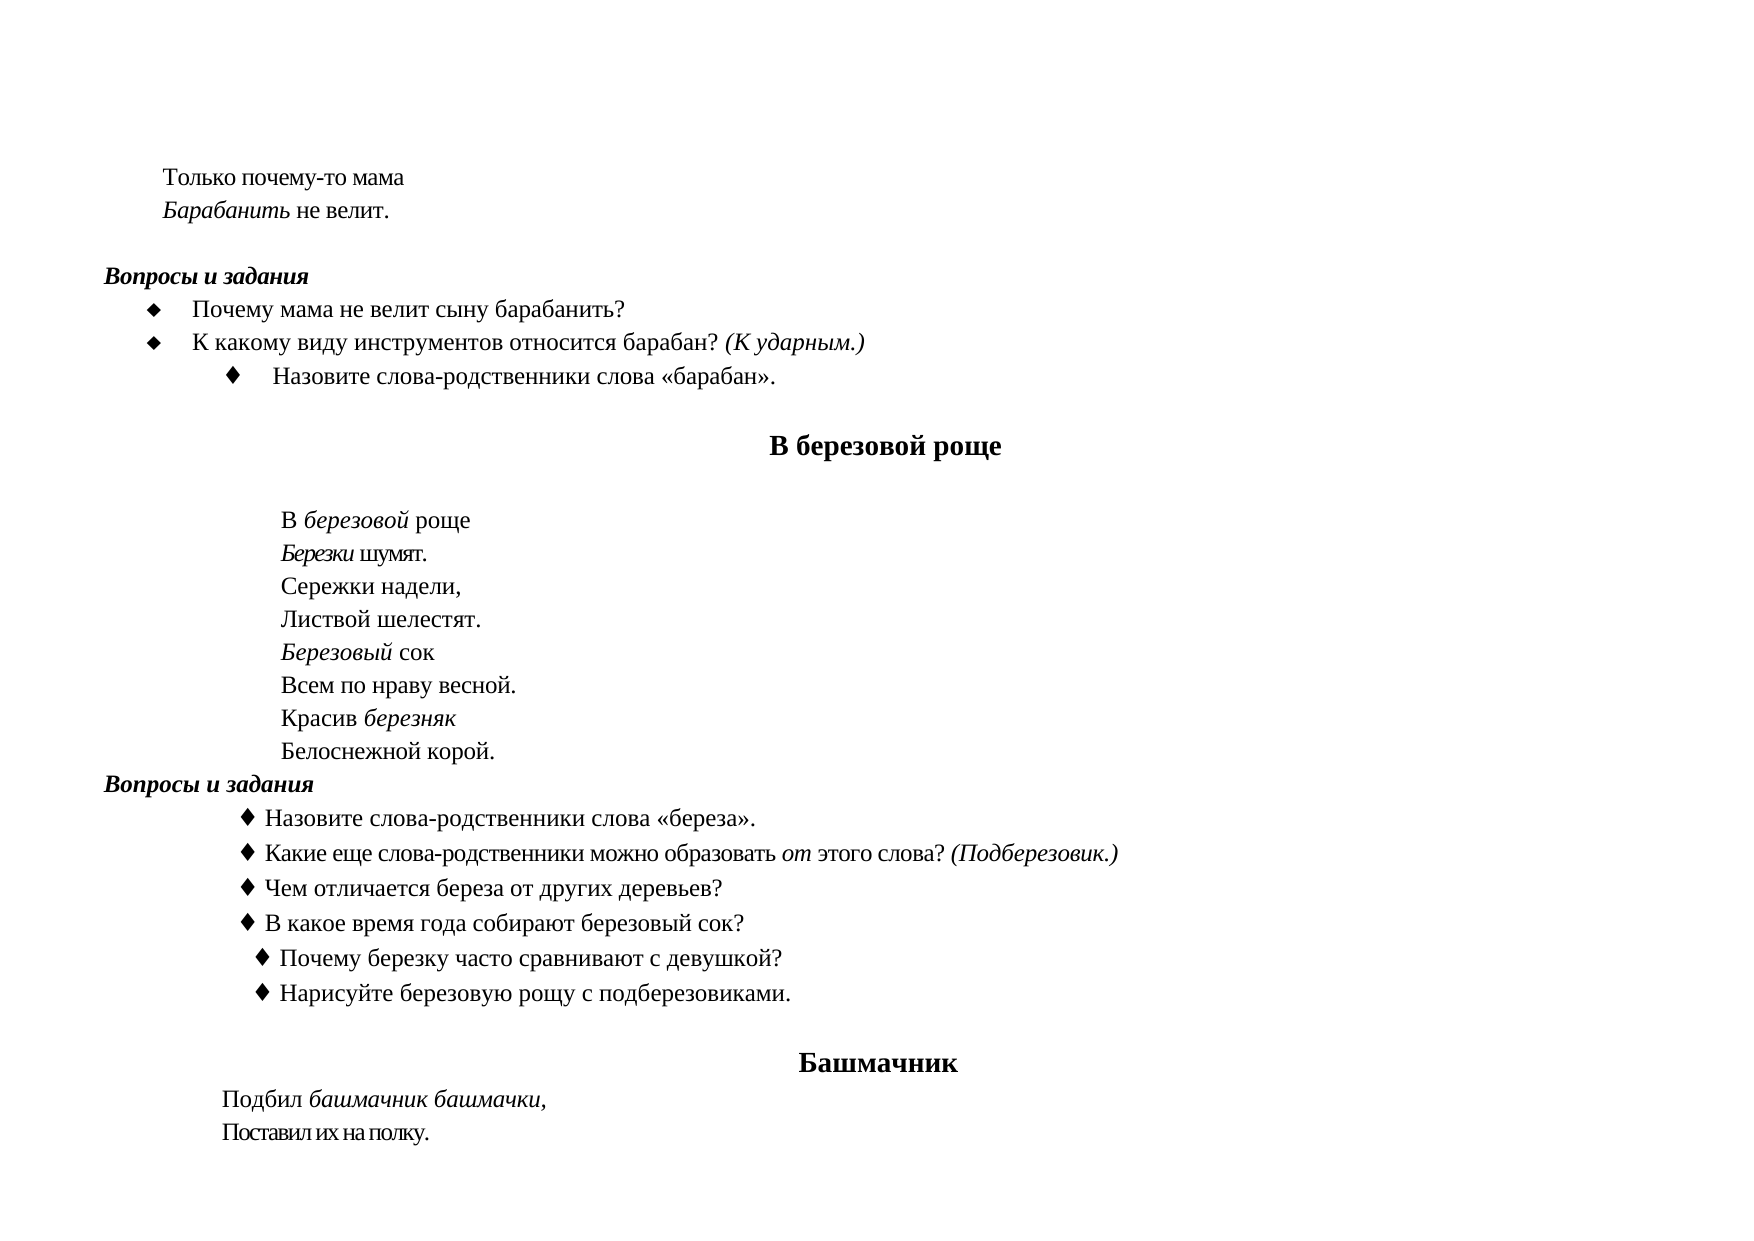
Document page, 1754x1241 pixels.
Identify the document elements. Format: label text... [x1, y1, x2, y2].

list Почему мама не велит сыну барабанить? [44, 294, 1639, 322]
text Барабанить не велит. [162, 195, 1639, 223]
text ♦ Назовите слова-родственники слова «барабан». [222, 360, 1639, 390]
text Листвой шелестят. [281, 604, 1639, 633]
text Поставил их на полку. [222, 1117, 1639, 1145]
text Сережки надели, [281, 571, 1639, 600]
text Башмачник [44, 1045, 1639, 1079]
text В березовой роще [44, 428, 1639, 461]
text Белоснежной корой. [281, 736, 1639, 765]
list К какому виду инструментов относится барабан? (К ударным.) [44, 327, 1639, 356]
text Красив березняк [281, 703, 1639, 732]
text Вопросы и задания [74, 769, 1639, 798]
text Березки шумят. [281, 538, 1639, 567]
text Вопросы и задания [103, 261, 1639, 289]
text ♦ Чем отличается береза от других деревьев? [236, 872, 1639, 903]
text ♦ Какие еще слова-родственники можно образовать от этого слова? (Подберезовик.) [236, 837, 1639, 868]
text ♦ Назовите слова-родственники слова «береза». [236, 802, 1639, 833]
text Березовый сок Всем по нраву весной. [281, 637, 1639, 699]
text ♦ Нарисуйте березовую рощу с подберезовиками. [251, 977, 1552, 1008]
text ♦ В какое время года собирают березовый сок? [236, 907, 1639, 938]
text В березовой роще [281, 505, 1625, 534]
text Подбил башмачник башмачки, [222, 1084, 1620, 1112]
text ♦ Почему березку часто сравнивают с девушкой? [251, 942, 1552, 973]
text Только почему-то мама [162, 162, 1639, 190]
